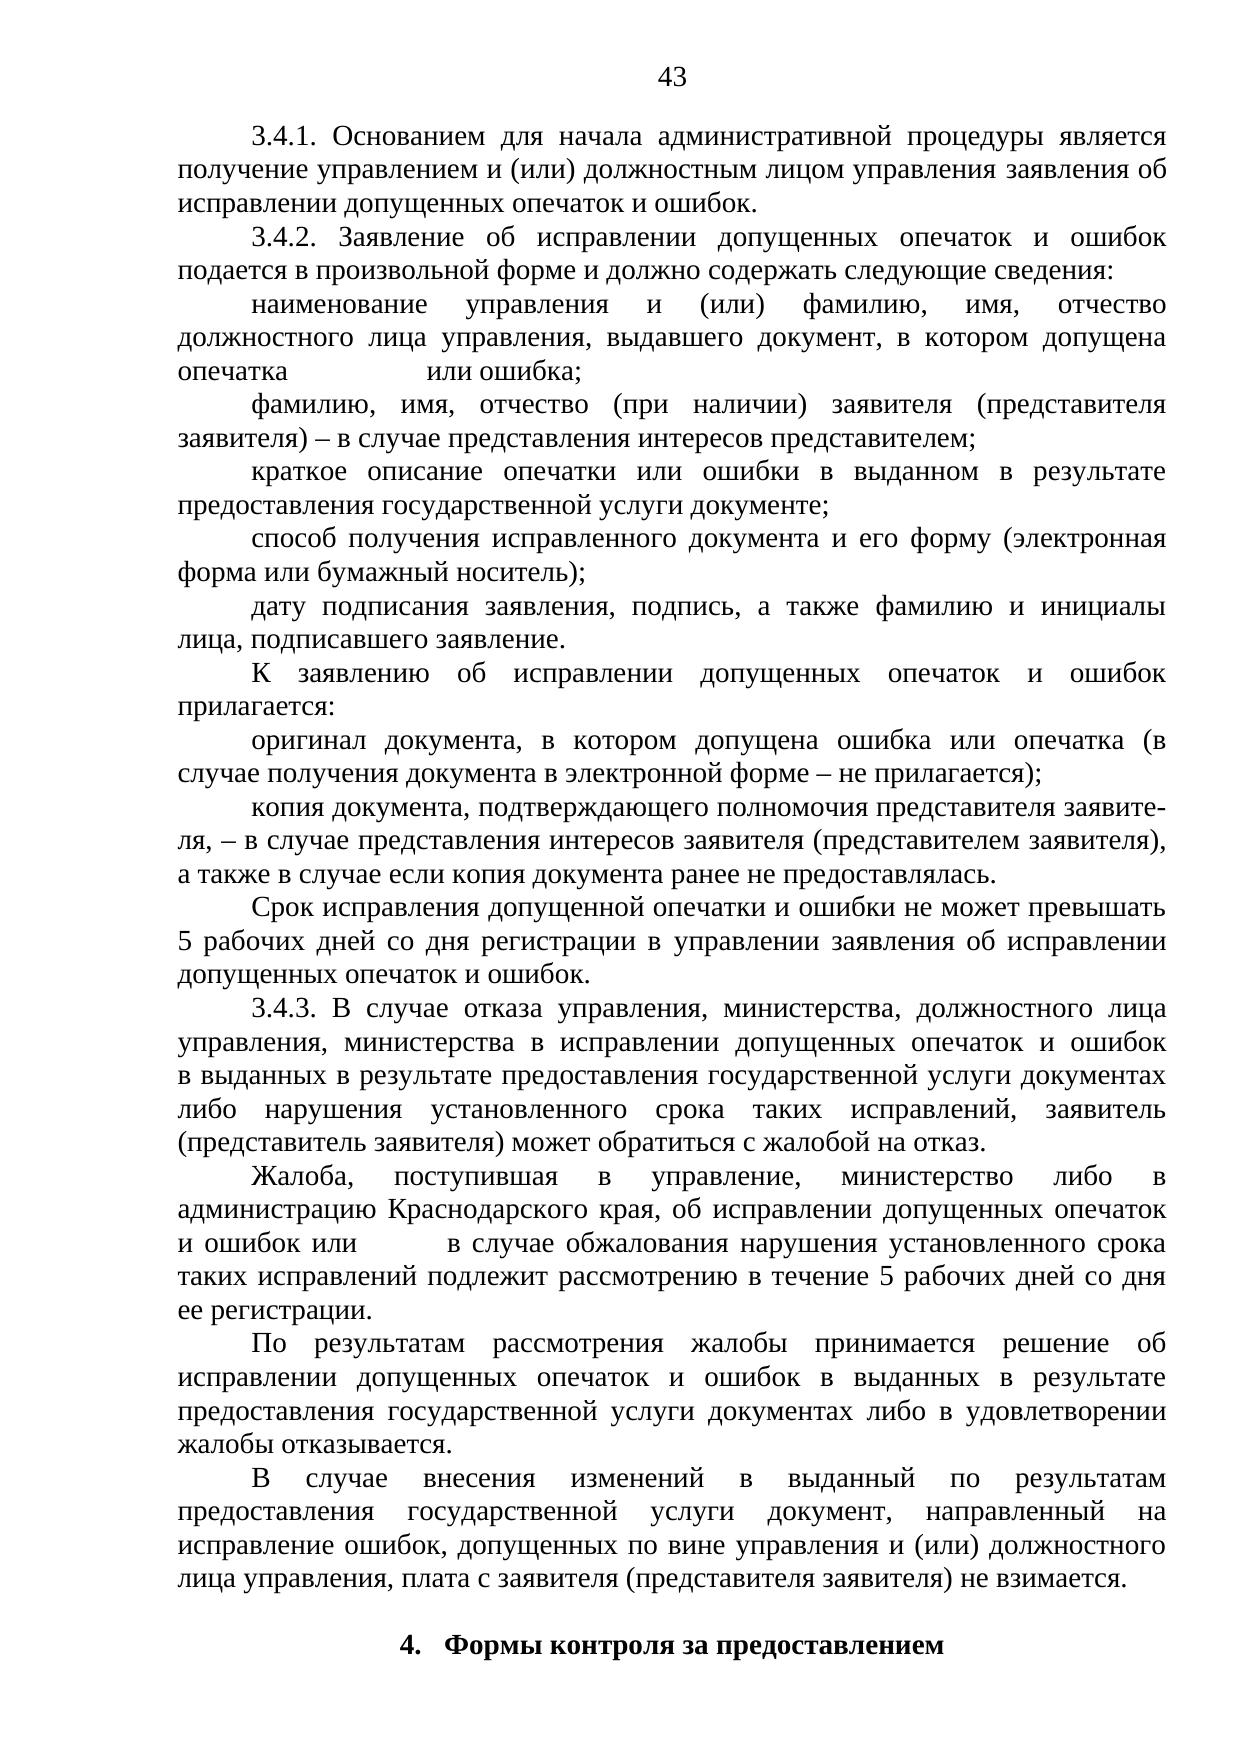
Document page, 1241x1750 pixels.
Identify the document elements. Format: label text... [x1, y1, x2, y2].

text дату подписания заявления, подпись, а также фамилию и инициалы лица, подписавшего заявление. [177, 588, 1167, 655]
text Срок исправления допущенной опечатки и ошибки не может превышать 5 рабочих дней со дня регистрации в управлении заявления об исправлении допущенных опечаток и ошибок. [177, 889, 1167, 990]
text оригинал документа, в котором допущена ошибка или опечатка (в случае получения документа в электронной форме – не прилагается); [177, 722, 1167, 789]
text краткое описание опечатки или ошибки в выданном в результате предоставления государственной услуги документе; [177, 453, 1167, 521]
text копия документа, подтверждающего полномочия представителя заявите-ля, – в случае представления интересов заявителя (представителем заявителя), а также в случае если копия документа ранее не предоставлялась. [177, 789, 1167, 889]
text 3.4.1. Основанием для начала административной процедуры является получение управлением и (или) должностным лицом управления заявления об исправлении допущенных опечаток и ошибок. [177, 118, 1167, 219]
text фамилию, имя, отчество (при наличии) заявителя (представителя заявителя) – в случае представления интересов представителем; [177, 386, 1167, 453]
text 3.4.2. Заявление об исправлении допущенных опечаток и ошибок подается в произвольной форме и должно содержать следующие сведения: [177, 219, 1167, 286]
text В случае внесения изменений в выданный по результатам предоставления государственной услуги документ, направленный на исправление ошибок, допущенных по вине управления и (или) должностного лица управления, плата с заявителя (представителя заявителя) не взимается. [177, 1460, 1167, 1594]
text Жалоба, поступившая в управление, министерство либо в администрацию Краснодарского края, об исправлении допущенных опечаток и ошибок или в случае обжалования нарушения установленного срока таких исправлений подлежит рассмотрению в течение 5 рабочих дней со дня ее регистрации. [177, 1158, 1167, 1326]
text способ получения исправленного документа и его форму (электронная форма или бумажный носитель); [177, 521, 1167, 588]
subtitle Формы контроля за предоставлением [177, 1627, 1167, 1661]
text К заявлению об исправлении допущенных опечаток и ошибок прилагается: [177, 655, 1167, 722]
text По результатам рассмотрения жалобы принимается решение об исправлении допущенных опечаток и ошибок в выданных в результате предоставления государственной услуги документах либо в удовлетворении жалобы отказывается. [177, 1326, 1167, 1460]
text наименование управления и (или) фамилию, имя, отчество должностного лица управления, выдавшего документ, в котором допущена опечатка или ошибка; [177, 286, 1167, 386]
text 3.4.3. В случае отказа управления, министерства, должностного лица управления, министерства в исправлении допущенных опечаток и ошибок в выданных в результате предоставления государственной услуги документах либо нарушения установленного срока таких исправлений, заявитель (представитель заявителя) может обратиться с жалобой на отказ. [177, 990, 1167, 1158]
